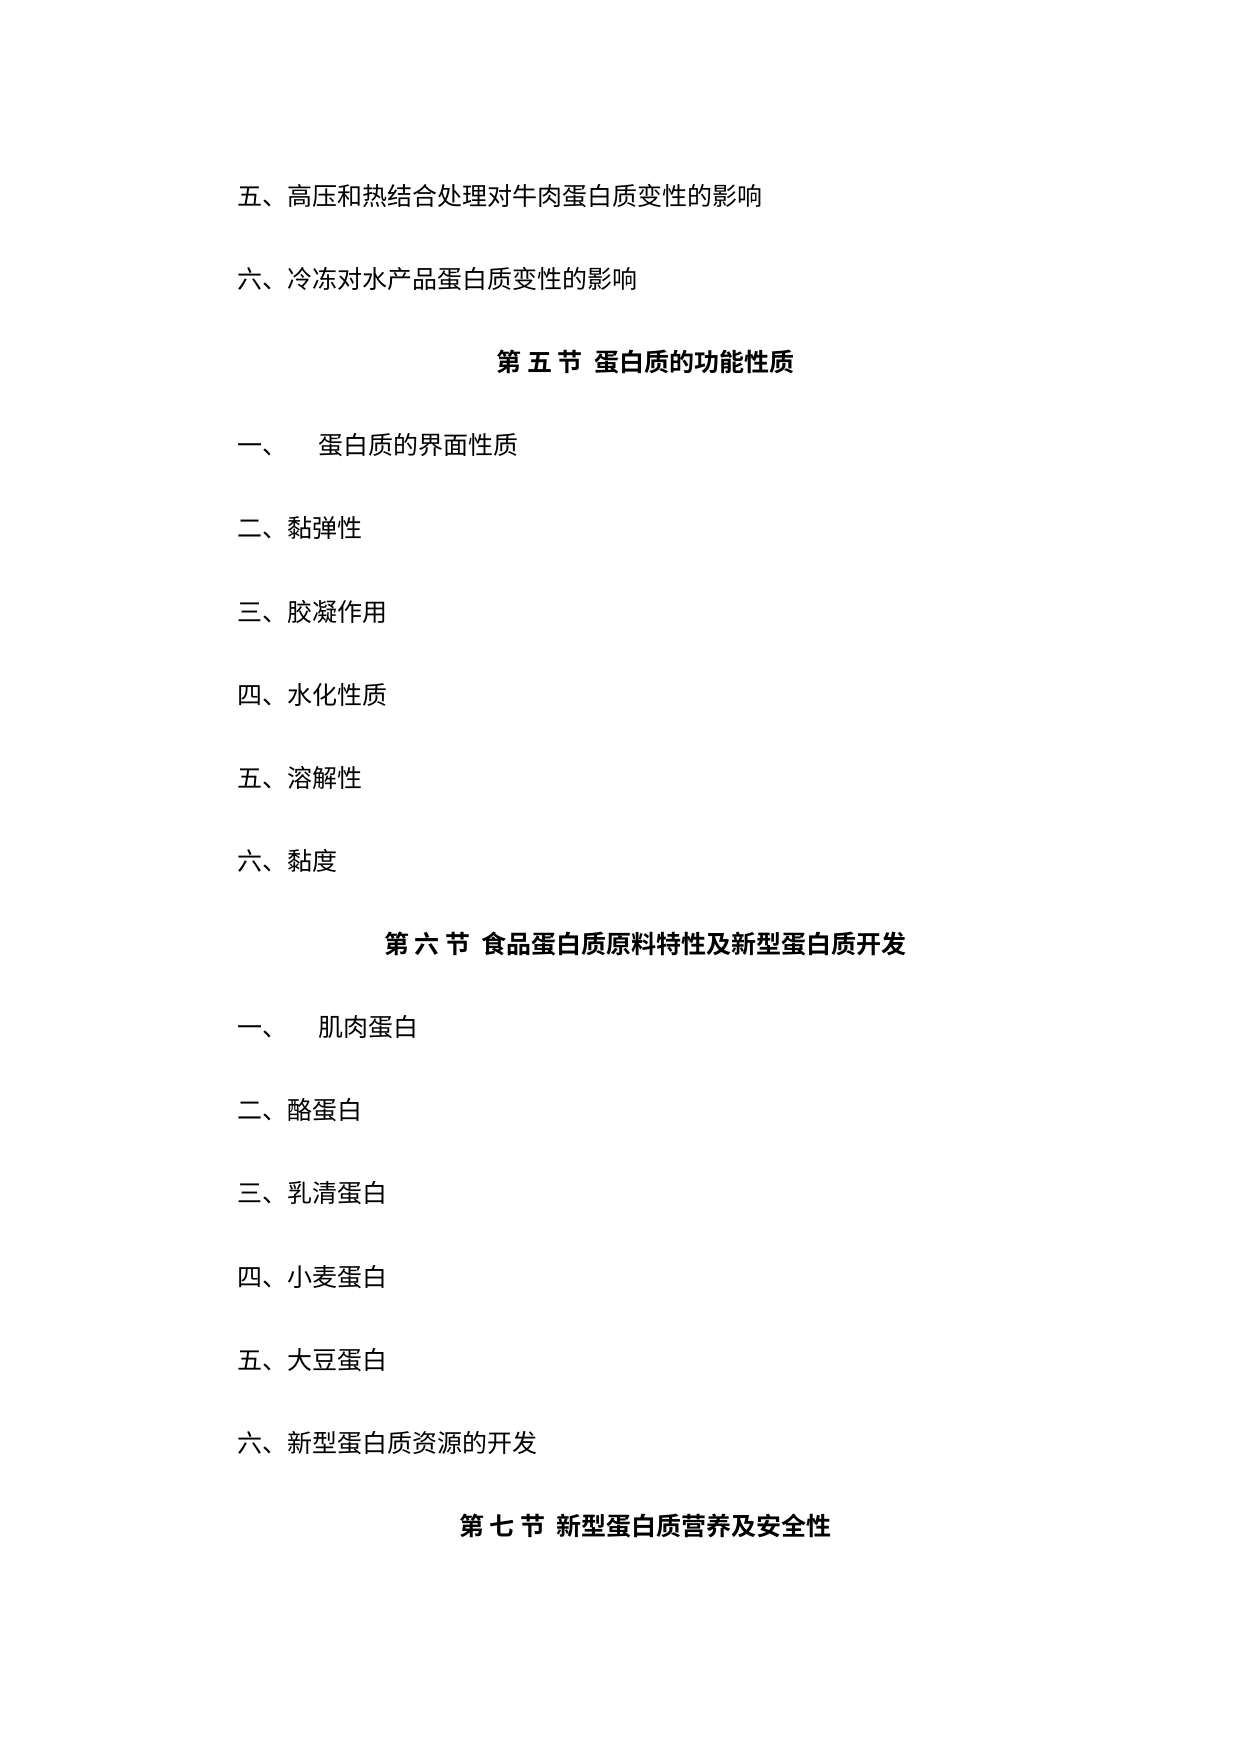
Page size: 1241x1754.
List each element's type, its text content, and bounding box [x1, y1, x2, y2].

text 六、冷冻对水产品蛋白质变性的影响 [187, 245, 1053, 310]
text 五、溶解性 [237, 744, 1053, 809]
text 二、黏弹性 [237, 494, 1053, 559]
text 二、酪蛋白 [237, 1076, 1053, 1141]
text 第 七 节 新型蛋白质营养及安全性 [187, 1492, 1053, 1557]
list 肌肉蛋白 [237, 993, 1053, 1058]
text 三、胶凝作用 [237, 578, 1053, 643]
text 第 六 节 食品蛋白质原料特性及新型蛋白质开发 [187, 910, 1053, 975]
text 五、大豆蛋白 [237, 1326, 1053, 1391]
text 四、小麦蛋白 [237, 1243, 1053, 1308]
text 六、新型蛋白质资源的开发 [237, 1409, 1053, 1474]
text 三、乳清蛋白 [237, 1159, 1053, 1224]
text 五、高压和热结合处理对牛肉蛋白质变性的影响 [187, 162, 1053, 227]
text 六、黏度 [237, 827, 1053, 892]
text 第 五 节 蛋白质的功能性质 [187, 328, 1053, 393]
text 四、水化性质 [237, 661, 1053, 726]
list 蛋白质的界面性质 [237, 411, 1053, 476]
